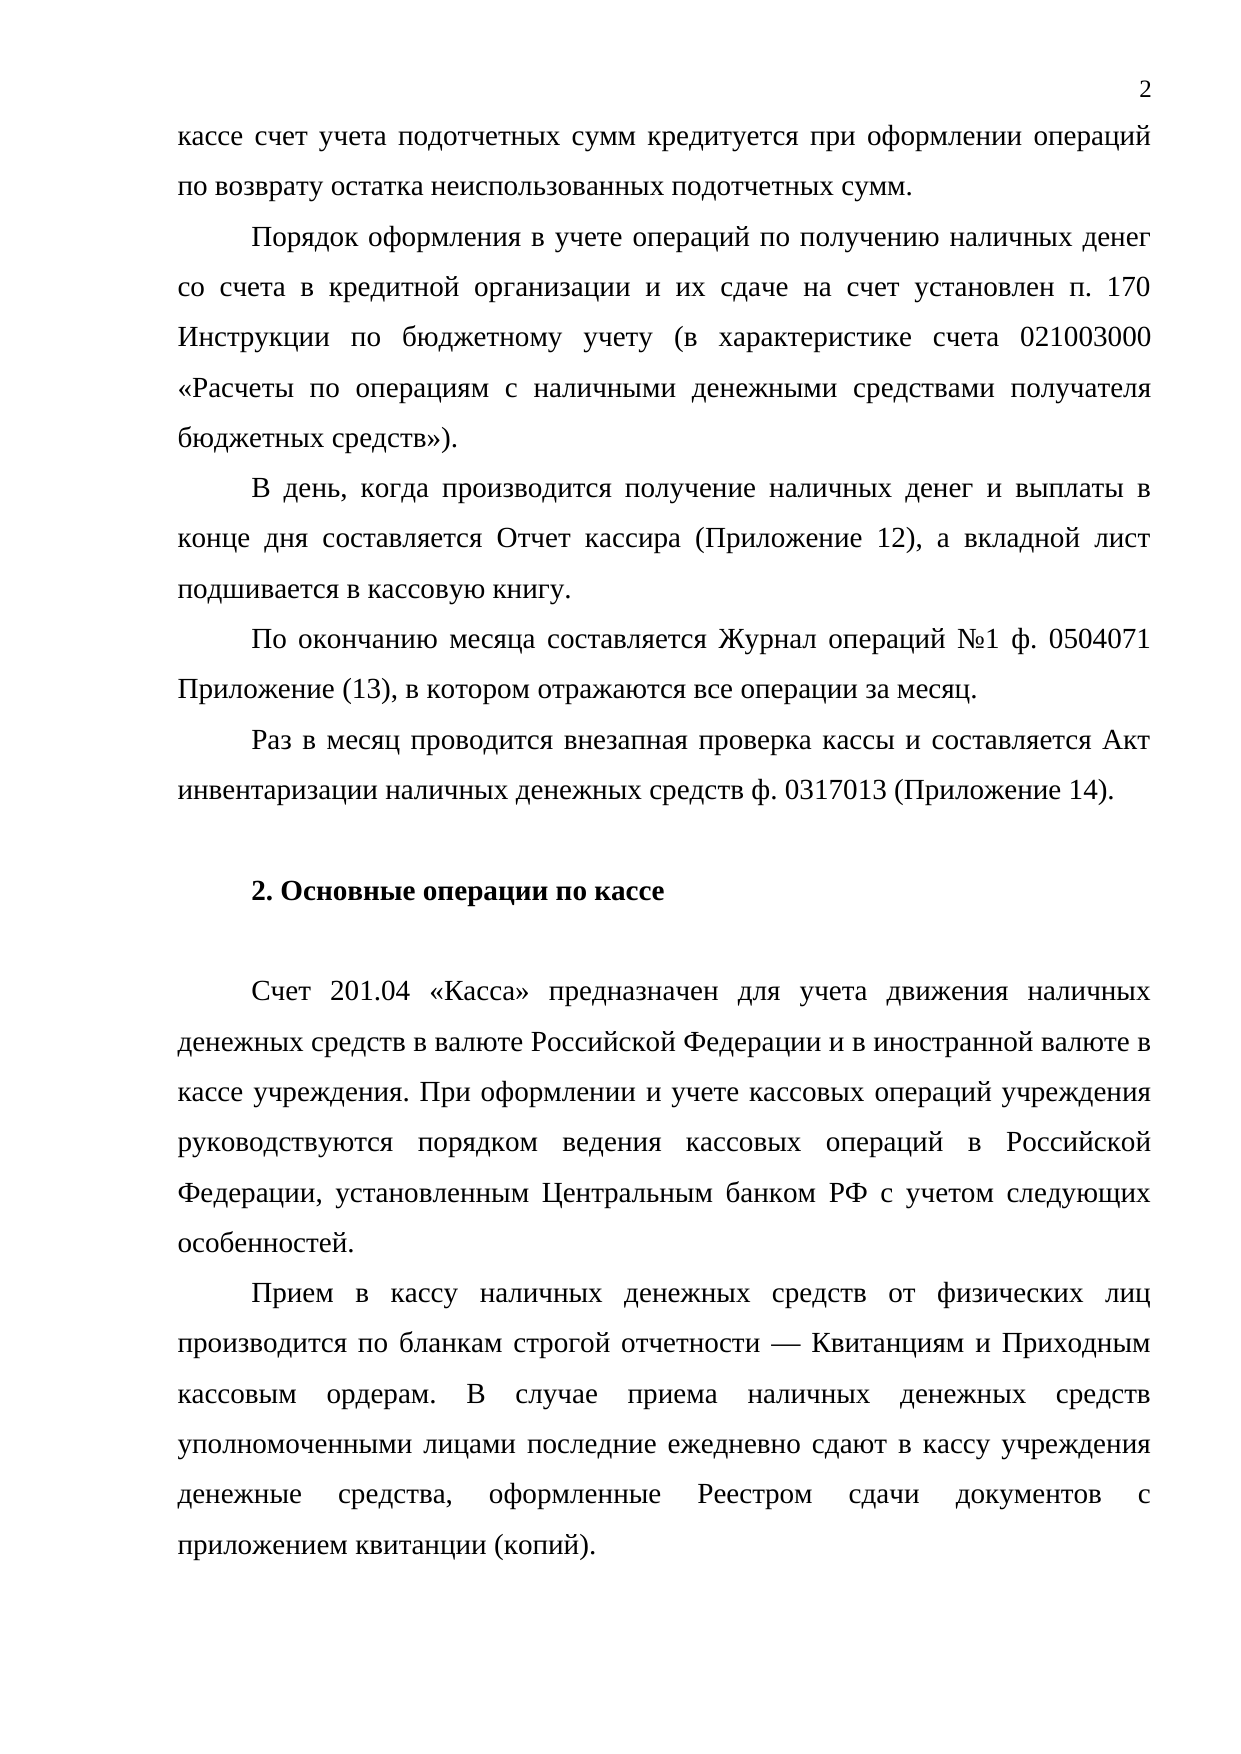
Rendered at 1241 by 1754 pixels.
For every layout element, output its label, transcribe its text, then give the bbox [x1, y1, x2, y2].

text Прием в кассу наличных денежных средств от физических лиц производится по бланкам строгой отчетности — Квитанциям и Приходным кассовым ордерам. В случае приема наличных денежных средств уполномоченными лицами последние ежедневно сдают в кассу учреждения денежные средства, оформленные Реестром сдачи документов с приложением квитанции (копий). [177, 1275, 1152, 1560]
text По окончанию месяца составляется Журнал операций №1 ф. 0504071 Приложение (13), в котором отражаются все операции за месяц. [177, 621, 1152, 705]
text 2. Основные операции по кассе [177, 873, 1152, 906]
text Счет 201.04 «Касса» предназначен для учета движения наличных денежных средств в валюте Российской Федерации и в иностранной валюте в кассе учреждения. При оформлении и учете кассовых операций учреждения руководствуются порядком ведения кассовых операций в Российской Федерации, установленным Центральным банком РФ с учетом следующих особенностей. [177, 973, 1152, 1258]
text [177, 118, 1152, 202]
text Порядок оформления в учете операций по получению наличных денег со счета в кредитной организации и их сдаче на счет установлен п. 170 Инструкции по бюджетному учету (в характеристике счета 021003000 «Расчеты по операциям с наличными денежными средствами получателя бюджетных средств»). [177, 219, 1152, 453]
text В день, когда производится получение наличных денег и выплаты в конце дня составляется Отчет кассира (Приложение 12), а вкладной лист подшивается в кассовую книгу. [177, 470, 1152, 604]
text Раз в месяц проводится внезапная проверка кассы и составляется Акт инвентаризации наличных денежных средств ф. 0317013 (Приложение 14). [177, 722, 1152, 806]
